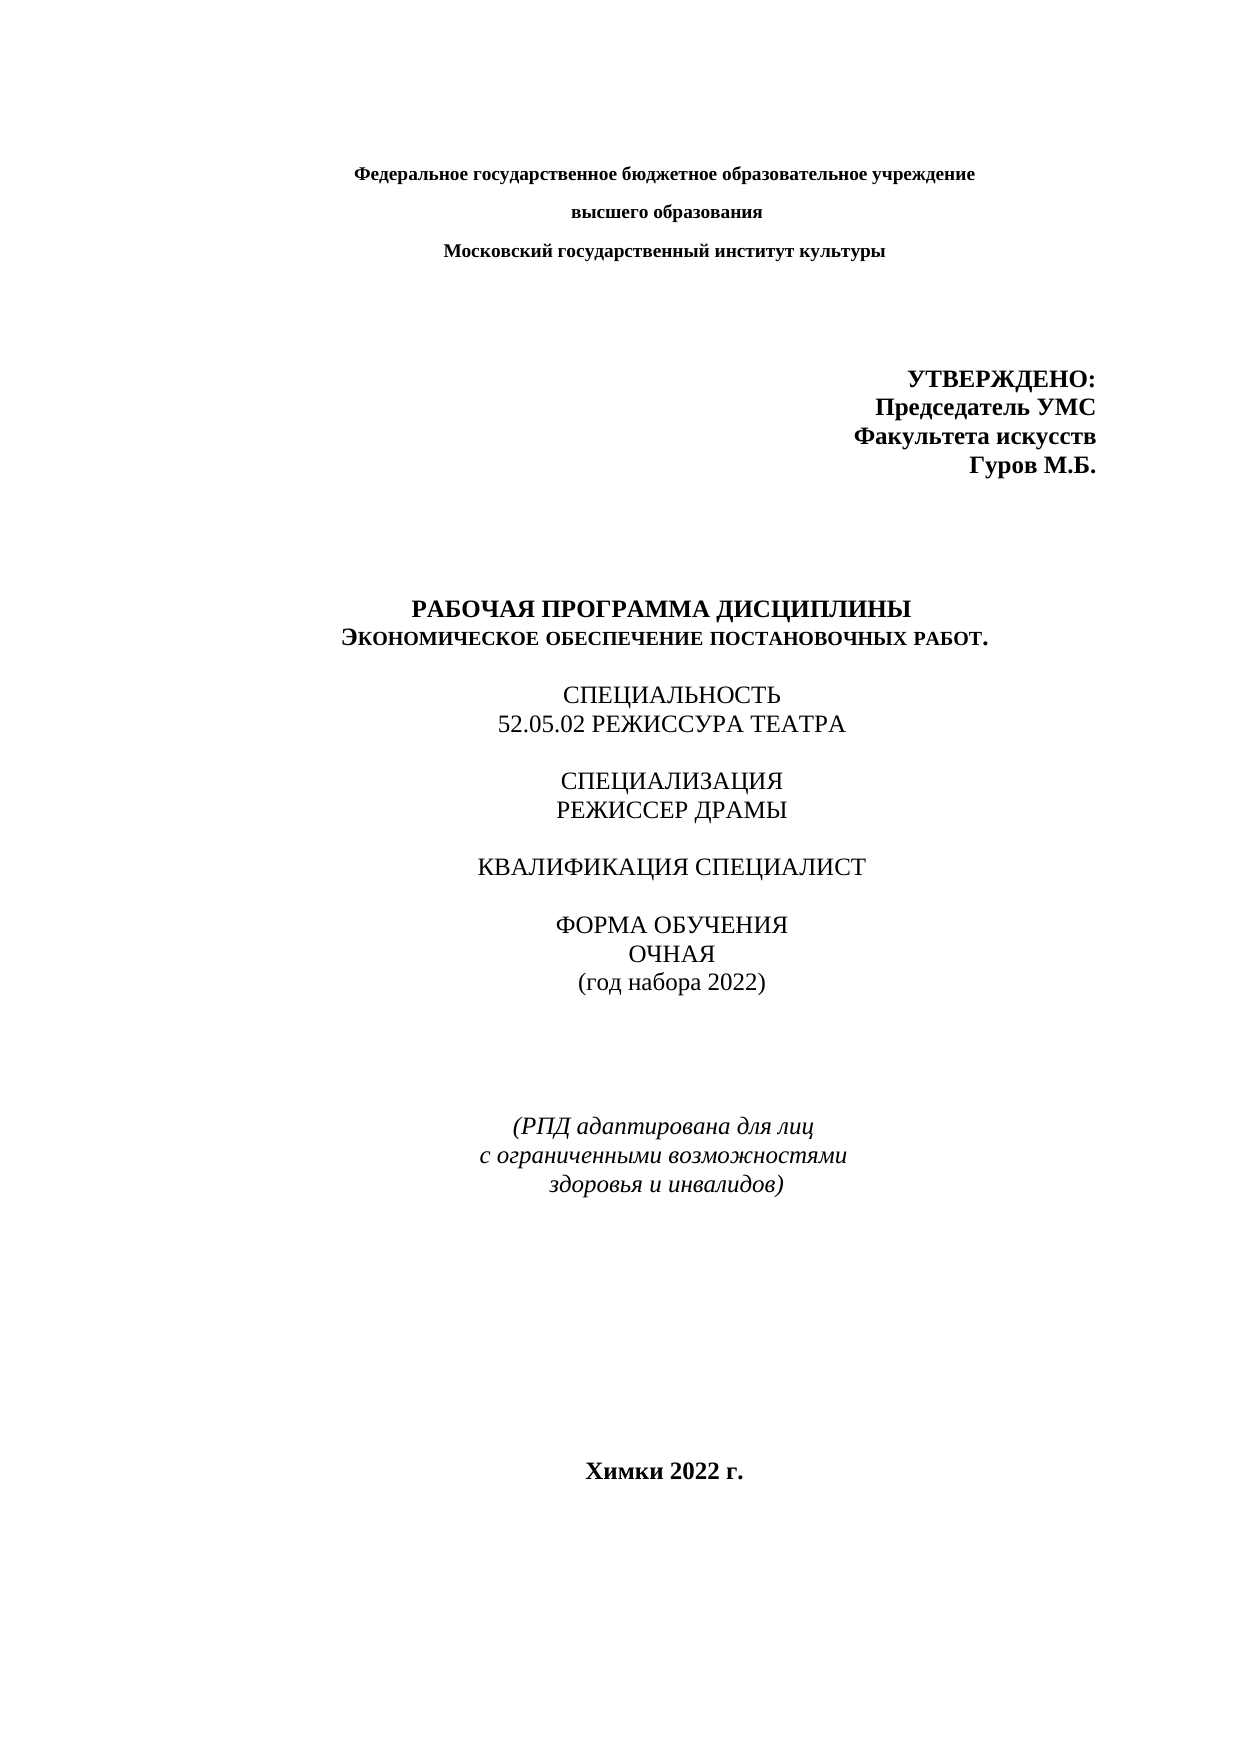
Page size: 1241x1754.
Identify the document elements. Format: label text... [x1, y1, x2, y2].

text с ограниченными возможностями [177, 1140, 1152, 1169]
text КВАЛИФИКАЦИЯ СПЕЦИАЛИСТ [192, 852, 1152, 881]
text Московский государственный институт культуры [177, 239, 1152, 277]
text высшего образования [177, 201, 1152, 239]
text 52.05.02 РЕЖИССУРА ТЕАТРА [192, 709, 1152, 737]
text СПЕЦИАЛИЗАЦИЯ [192, 766, 1152, 795]
text Химки 2022 г. [162, 1456, 1152, 1485]
text (год набора 2022) [192, 967, 1152, 996]
text РЕЖИССЕР ДРАМЫ [192, 795, 1152, 824]
table_header УТВЕРЖДЕНО: Председатель УМС Факультета искусств Гуров М.Б. [665, 364, 1107, 479]
text СПЕЦИАЛЬНОСТЬ [192, 680, 1152, 709]
text ФОРМА ОБУЧЕНИЯ [192, 910, 1152, 939]
text Федеральное государственное бюджетное образовательное учреждение [177, 162, 1152, 201]
text (РПД адаптирована для лиц [177, 1111, 1152, 1140]
text здоровья и инвалидов) [177, 1169, 1152, 1197]
text ОЧНАЯ [192, 939, 1152, 967]
text РАБОЧАЯ ПРОГРАММА ДИСЦИПЛИНЫ Экономическое обеспечение постановочных работ. [177, 594, 1152, 651]
